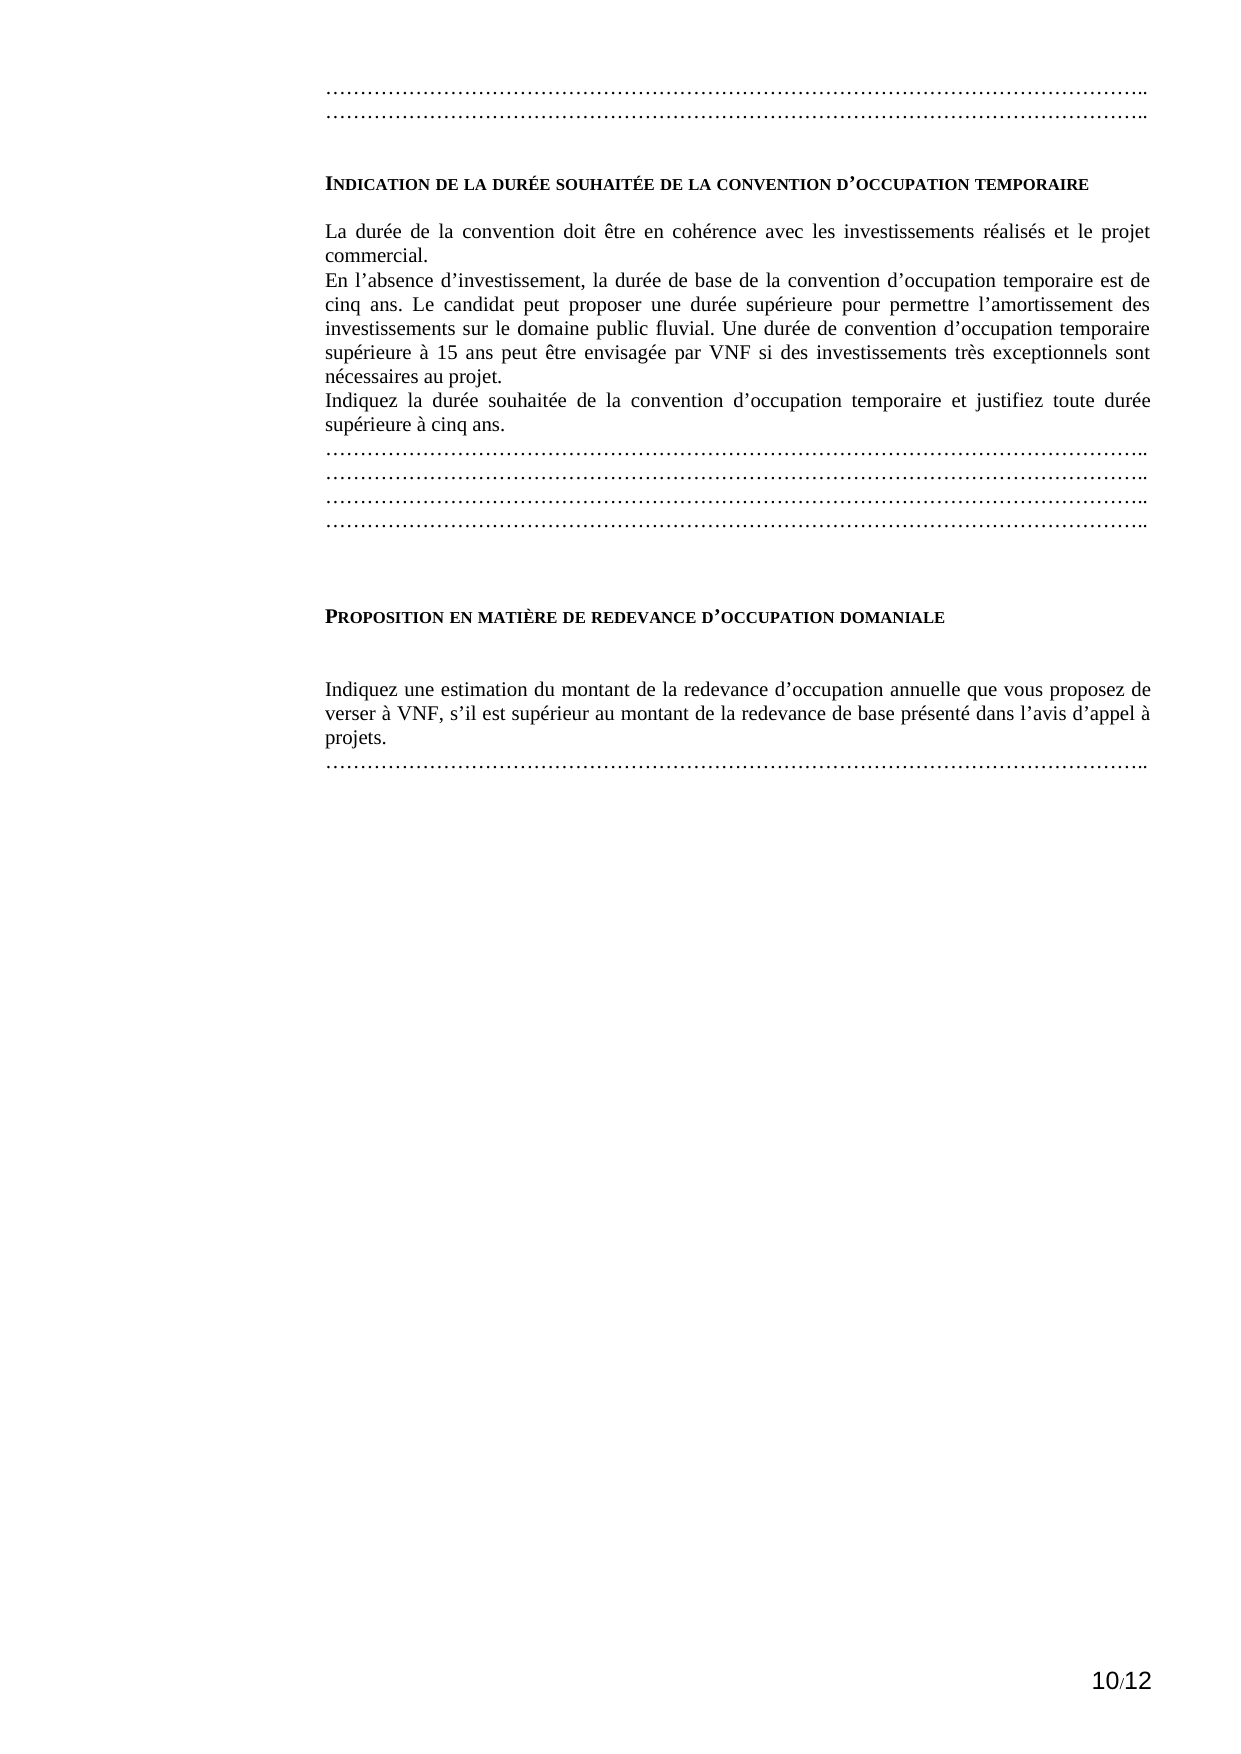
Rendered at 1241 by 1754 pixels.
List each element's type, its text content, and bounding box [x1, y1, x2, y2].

text ……………………………………………………………………………………………………….. [325, 436, 1152, 460]
text Proposition en matière de redevance d’occupation domaniale [325, 604, 1152, 628]
text ……………………………………………………………………………………………………….. [325, 99, 1152, 123]
text ……………………………………………………………………………………………………….. [325, 484, 1152, 508]
text ……………………………………………………………………………………………………….. [325, 749, 1152, 773]
text La durée de la convention doit être en cohérence avec les investissements réalisés et le projet commercial. [325, 219, 1152, 267]
text Indiquez une estimation du montant de la redevance d’occupation annuelle que vous proposez de verser à VNF, s’il est supérieur au montant de la redevance de base présenté dans l’avis d’appel à projets. [325, 677, 1152, 749]
text ……………………………………………………………………………………………………….. [325, 75, 1152, 99]
text ……………………………………………………………………………………………………….. [325, 508, 1152, 532]
text Indication de la durée souhaitée de la convention d’occupation temporaire [325, 171, 1152, 195]
text En l’absence d’investissement, la durée de base de la convention d’occupation temporaire est de cinq ans. Le candidat peut proposer une durée supérieure pour permettre l’amortissement des investissements sur le domaine public fluvial. Une durée de convention d’occupation temporaire supérieure à 15 ans peut être envisagée par VNF si des investissements très exceptionnels sont nécessaires au projet. [325, 267, 1152, 388]
text Indiquez la durée souhaitée de la convention d’occupation temporaire et justifiez toute durée supérieure à cinq ans. [325, 388, 1152, 436]
text ……………………………………………………………………………………………………….. [325, 460, 1152, 484]
